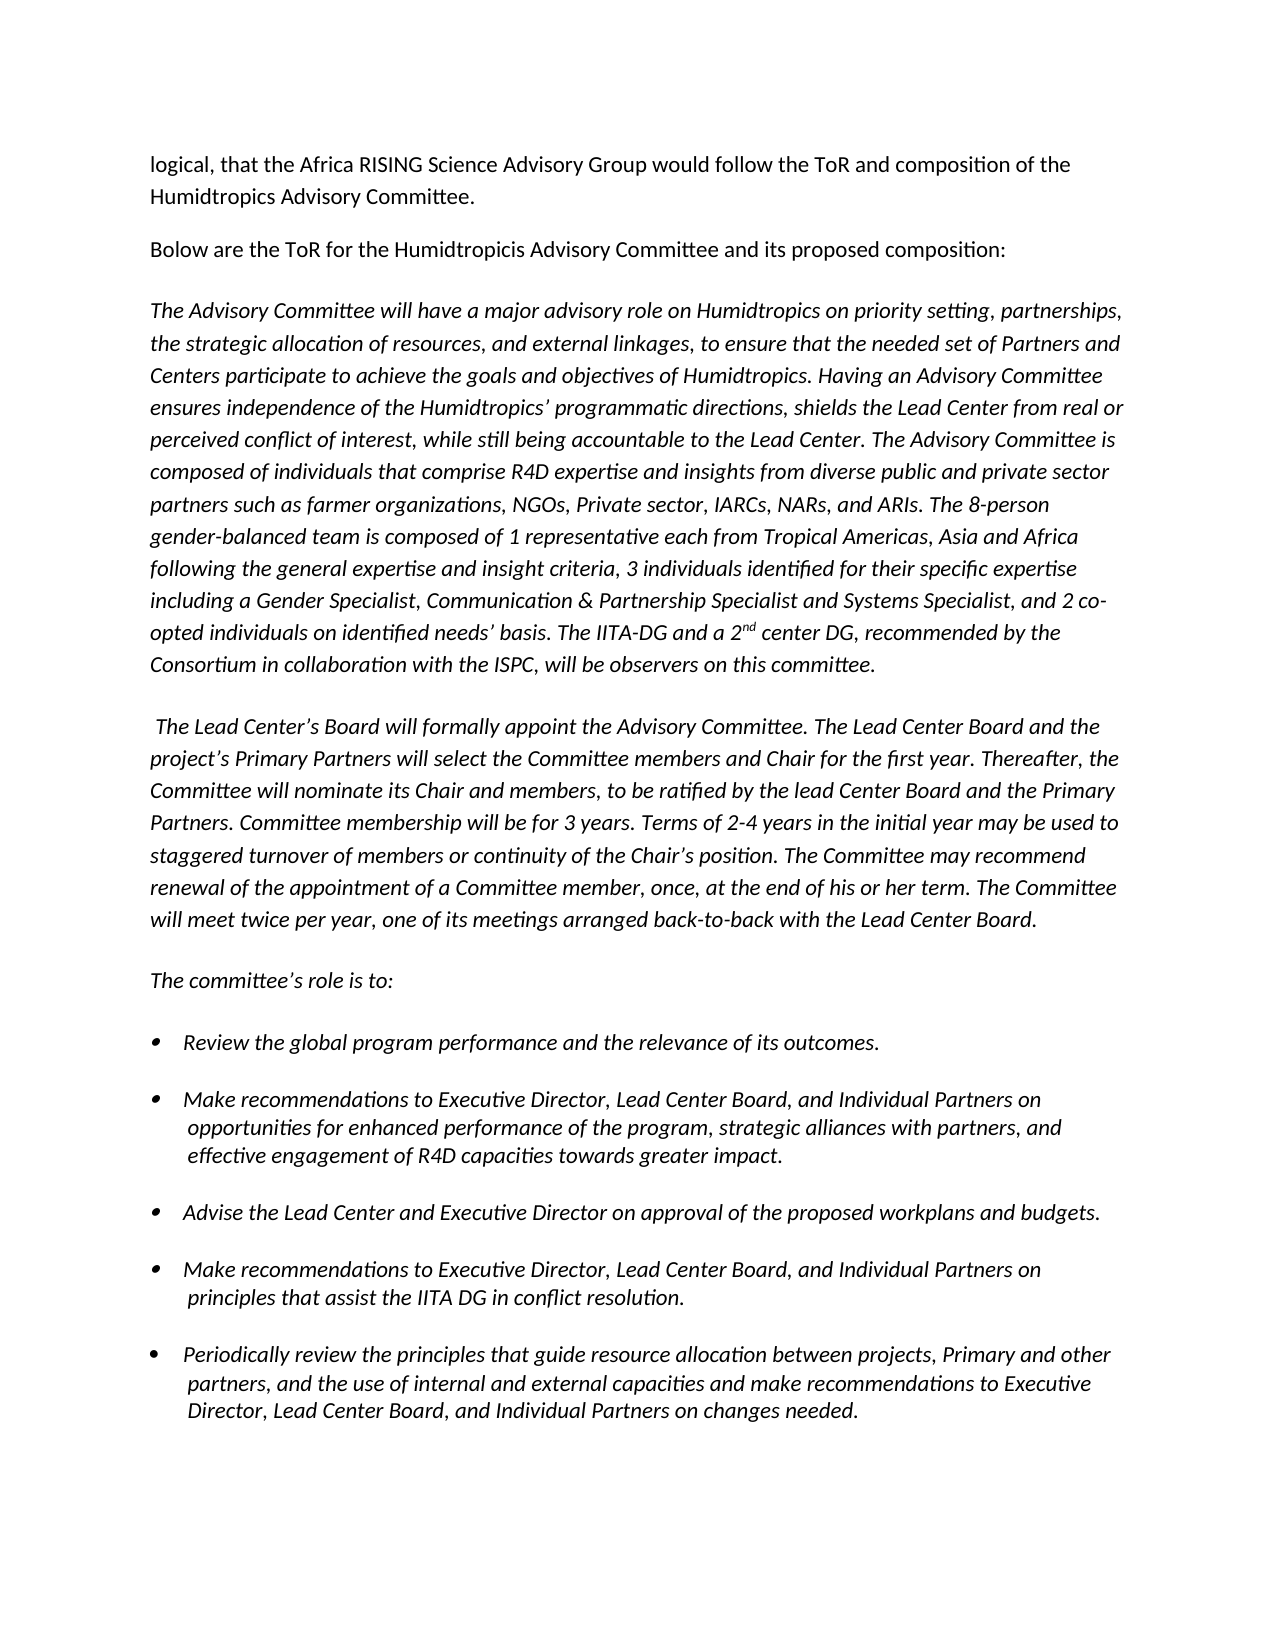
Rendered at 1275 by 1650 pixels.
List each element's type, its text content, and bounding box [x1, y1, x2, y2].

text  Make recommendations to Executive Director, Lead Center Board, and Individual Partners on opportunities for enhanced performance of the program, strategic alliances with partners, and effective engagement of R4D capacities towards greater impact. [150, 1085, 1125, 1169]
text  Make recommendations to Executive Director, Lead Center Board, and Individual Partners on principles that assist the IITA DG in conflict resolution. [150, 1255, 1125, 1311]
text The committee’s role is to: [150, 966, 1125, 994]
text The Advisory Committee will have a major advisory role on Humidtropics on priority setting, partnerships, the strategic allocation of resources, and external linkages, to ensure that the needed set of Partners and Centers participate to achieve the goals and objectives of Humidtropics. Having an Advisory Committee ensures independence of the Humidtropics’ programmatic directions, shields the Lead Center from real or perceived conflict of interest, while still being accountable to the Lead Center. The Advisory Committee is composed of individuals that comprise R4D expertise and insights from diverse public and private sector partners such as farmer organizations, NGOs, Private sector, IARCs, NARs, and ARIs. The 8-person gender-balanced team is composed of 1 representative each from Tropical Americas, Asia and Africa following the general expertise and insight criteria, 3 individuals identified for their specific expertise including a Gender Specialist, Communication & Partnership Specialist and Systems Specialist, and 2 co-opted individuals on identified needs’ basis. The IITA-DG and a 2nd center DG, recommended by the Consortium in collaboration with the ISPC, will be observers on this committee. [150, 297, 1125, 679]
text Bolow are the ToR for the Humidtropicis Advisory Committee and its proposed composition: [150, 235, 1125, 263]
text  Advise the Lead Center and Executive Director on approval of the proposed workplans and budgets. [150, 1198, 1125, 1226]
text The Lead Center’s Board will formally appoint the Advisory Committee. The Lead Center Board and the project’s Primary Partners will select the Committee members and Chair for the first year. Thereafter, the Committee will nominate its Chair and members, to be ratified by the lead Center Board and the Primary Partners. Committee membership will be for 3 years. Terms of 2-4 years in the initial year may be used to staggered turnover of members or continuity of the Chair’s position. The Committee may recommend renewal of the appointment of a Committee member, once, at the end of his or her term. The Committee will meet twice per year, one of its meetings arranged back-to-back with the Lead Center Board. [150, 712, 1125, 933]
text  Review the global program performance and the relevance of its outcomes. [150, 1028, 1125, 1056]
text  Periodically review the principles that guide resource allocation between projects, Primary and other partners, and the use of internal and external capacities and make recommendations to Executive Director, Lead Center Board, and Individual Partners on changes needed. [150, 1341, 1125, 1425]
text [150, 150, 1125, 210]
